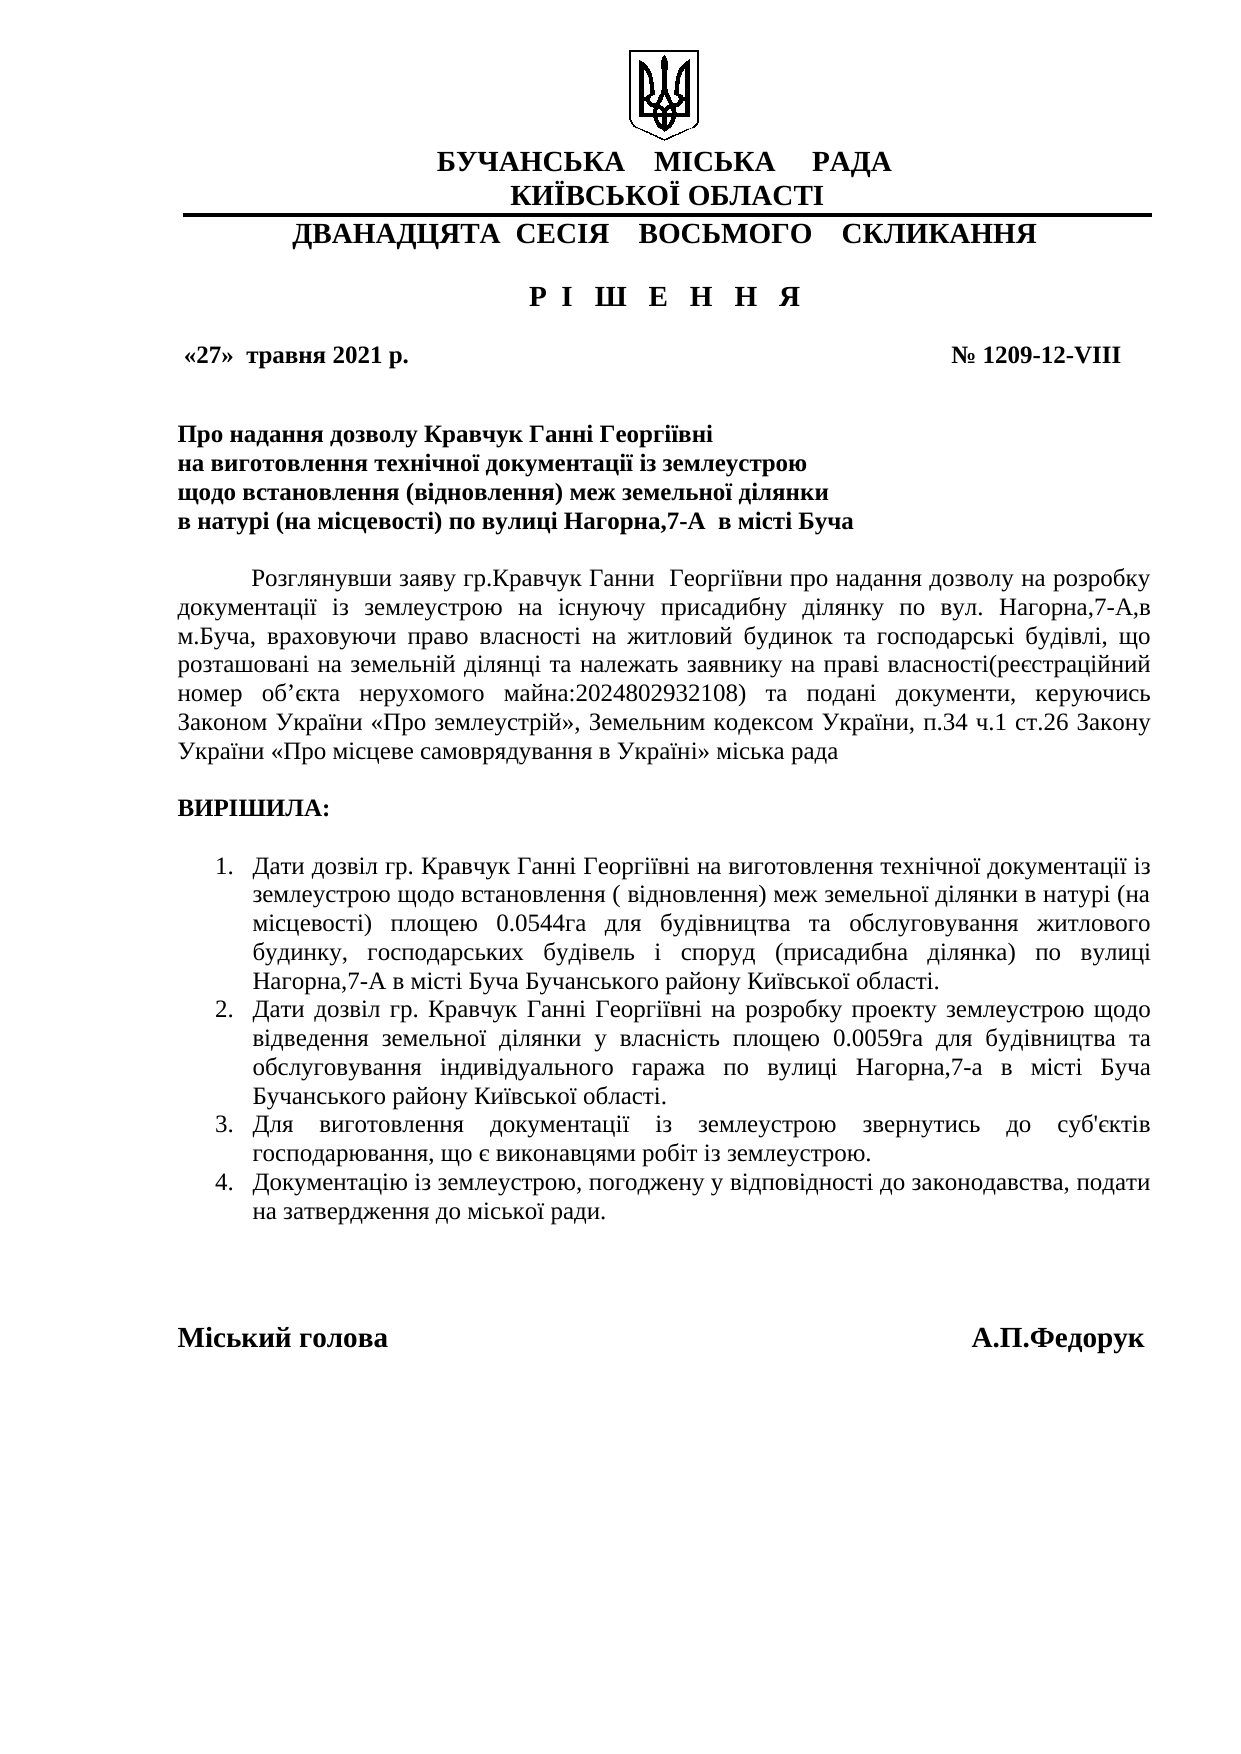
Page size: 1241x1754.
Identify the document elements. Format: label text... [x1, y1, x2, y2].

text на виготовлення технічної документації із землеустрою [177, 448, 1152, 477]
text щодо встановлення (відновлення) меж земельної ділянки [177, 477, 1152, 506]
list Дати дозвіл гр. Кравчук Ганні Георгіївні на розробку проекту землеустрою щодо відведення земельної ділянки у власність площею 0.0059га для будівництва та обслуговування індивідуального гаража по вулиці Нагорна,7-а в місті Буча Бучанського району Київської області. [215, 994, 1152, 1109]
text в натурі (на місцевості) по вулиці Нагорна,7-А в місті Буча [177, 506, 1152, 534]
text ВИРІШИЛА: [177, 793, 1152, 822]
list Дати дозвіл гр. Кравчук Ганні Георгіївні на виготовлення технічної документації із землеустрою щодо встановлення ( відновлення) меж земельної ділянки в натурі (на місцевості) площею 0.0544га для будівництва та обслуговування житлового будинку, господарських будівель і споруд (присадибна ділянка) по вулиці Нагорна,7-А в місті Буча Бучанського району Київської області. [215, 851, 1152, 994]
text Міський голова А.П.Федорук [177, 1320, 1152, 1354]
text БУЧАНСЬКА МІСЬКА РАДА [177, 144, 1152, 178]
text Р І Ш Е Н Н Я [177, 279, 1152, 312]
text ДВАНАДЦЯТА СЕСІЯ ВОСЬМОГО СКЛИКАННЯ [177, 217, 1152, 250]
text Про надання дозволу Кравчук Ганні Георгіївні [177, 419, 1152, 448]
list Документацію із землеустрою, погоджену у відповідності до законодавства, подати на затвердження до міської ради. [215, 1167, 1152, 1224]
text «27» травня 2021 р. № 1209-12-VIIІ [177, 341, 1152, 369]
text КИЇВСЬКОЇ ОБЛАСТІ [183, 178, 1152, 213]
list Для виготовлення документації із землеустрою звернутись до суб'єктів господарювання, що є виконавцями робіт із землеустрою. [215, 1109, 1152, 1167]
text Розглянувши заяву гр.Кравчук Ганни Георгіївни про надання дозволу на розробку документації із землеустрою на існуючу присадибну ділянку по вул. Нагорна,7-А,в м.Буча, враховуючи право власності на житловий будинок та господарські будівлі, що розташовані на земельній ділянці та належать заявнику на праві власності(реєстраційний номер об’єкта нерухомого майна:2024802932108) та подані документи, керуючись Законом України «Про землеустрій», Земельним кодексом України, п.34 ч.1 ст.26 Закону України «Про місцеве самоврядування в Україні» міська рада [177, 563, 1152, 764]
